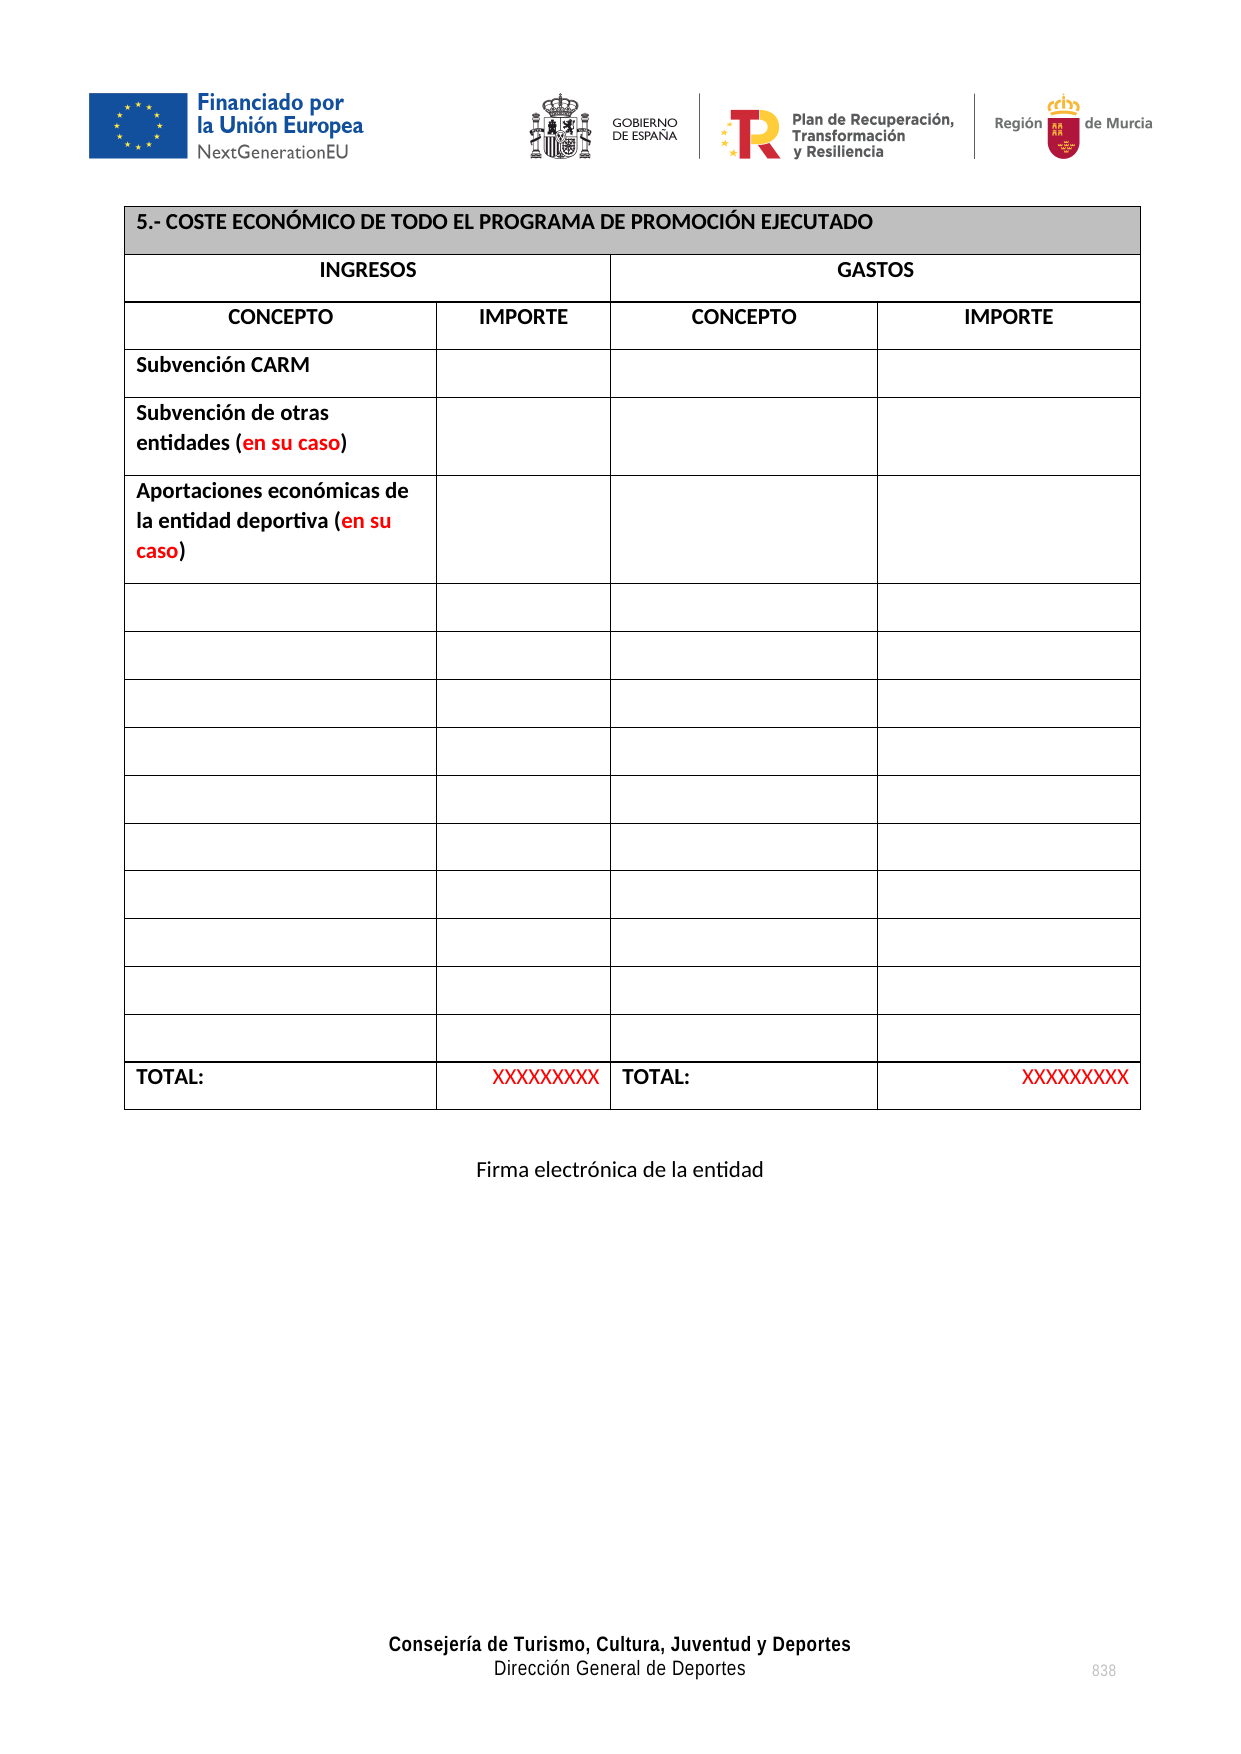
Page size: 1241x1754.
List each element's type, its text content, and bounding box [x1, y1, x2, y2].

table_cell [125, 632, 436, 679]
table_cell [878, 919, 1140, 966]
table_cell [611, 632, 877, 679]
table_cell [125, 728, 436, 774]
table_cell [437, 967, 610, 1014]
table_cell [437, 350, 610, 397]
table_cell [437, 824, 610, 870]
table_cell [611, 350, 877, 397]
table_cell [125, 871, 436, 918]
table_cell [437, 476, 610, 583]
table_cell [878, 476, 1140, 583]
table_cell [125, 824, 436, 870]
table_cell [878, 871, 1140, 918]
table_cell [878, 398, 1140, 475]
table_cell [611, 1015, 877, 1061]
picture [0, 0, 1241, 179]
table_cell [125, 967, 436, 1014]
table_header 5.- COSTE ECONÓMICO DE TODO EL PROGRAMA DE PROMOCIÓN EJECUTADO [125, 207, 1140, 254]
table_cell [437, 398, 610, 475]
table_cell Aportaciones económicas de la entidad deportiva (en su caso) [125, 476, 436, 583]
table_cell [437, 632, 610, 679]
table_cell [125, 584, 436, 631]
table_cell [611, 919, 877, 966]
table_cell [878, 967, 1140, 1014]
table_cell [611, 871, 877, 918]
table_cell [611, 680, 877, 727]
table_cell XXXXXXXXX [878, 1063, 1140, 1109]
table_cell [611, 398, 877, 475]
table_cell CONCEPTO [611, 303, 877, 349]
table_cell IMPORTE [878, 303, 1140, 349]
table_cell [878, 776, 1140, 822]
table_cell [437, 680, 610, 727]
table_cell GASTOS [611, 255, 1140, 301]
table_cell [125, 680, 436, 727]
table_cell [878, 584, 1140, 631]
table_cell [437, 871, 610, 918]
table_cell [611, 776, 877, 822]
table_cell [437, 776, 610, 822]
table_cell [878, 632, 1140, 679]
table_cell [611, 476, 877, 583]
table_cell [125, 1015, 436, 1061]
text Firma electrónica de la entidad [112, 1155, 1128, 1183]
table_cell [878, 680, 1140, 727]
table_cell INGRESOS [125, 255, 610, 301]
table_cell Subvención de otras entidades (en su caso) [125, 398, 436, 475]
table_cell [611, 584, 877, 631]
table_cell [437, 728, 610, 774]
table_cell TOTAL: [125, 1063, 436, 1109]
table_cell [878, 824, 1140, 870]
table_cell [878, 350, 1140, 397]
table_cell [611, 967, 877, 1014]
table_cell [611, 728, 877, 774]
table_cell [437, 584, 610, 631]
table_cell XXXXXXXXX [437, 1063, 610, 1109]
table_cell [878, 1015, 1140, 1061]
table_cell [437, 1015, 610, 1061]
table_cell CONCEPTO [125, 303, 436, 349]
table_cell TOTAL: [611, 1063, 877, 1109]
table_cell [878, 728, 1140, 774]
table_cell [611, 824, 877, 870]
table_cell [125, 919, 436, 966]
table_cell [437, 919, 610, 966]
table_cell Subvención CARM [125, 350, 436, 397]
table_cell [125, 776, 436, 822]
table_cell IMPORTE [437, 303, 610, 349]
